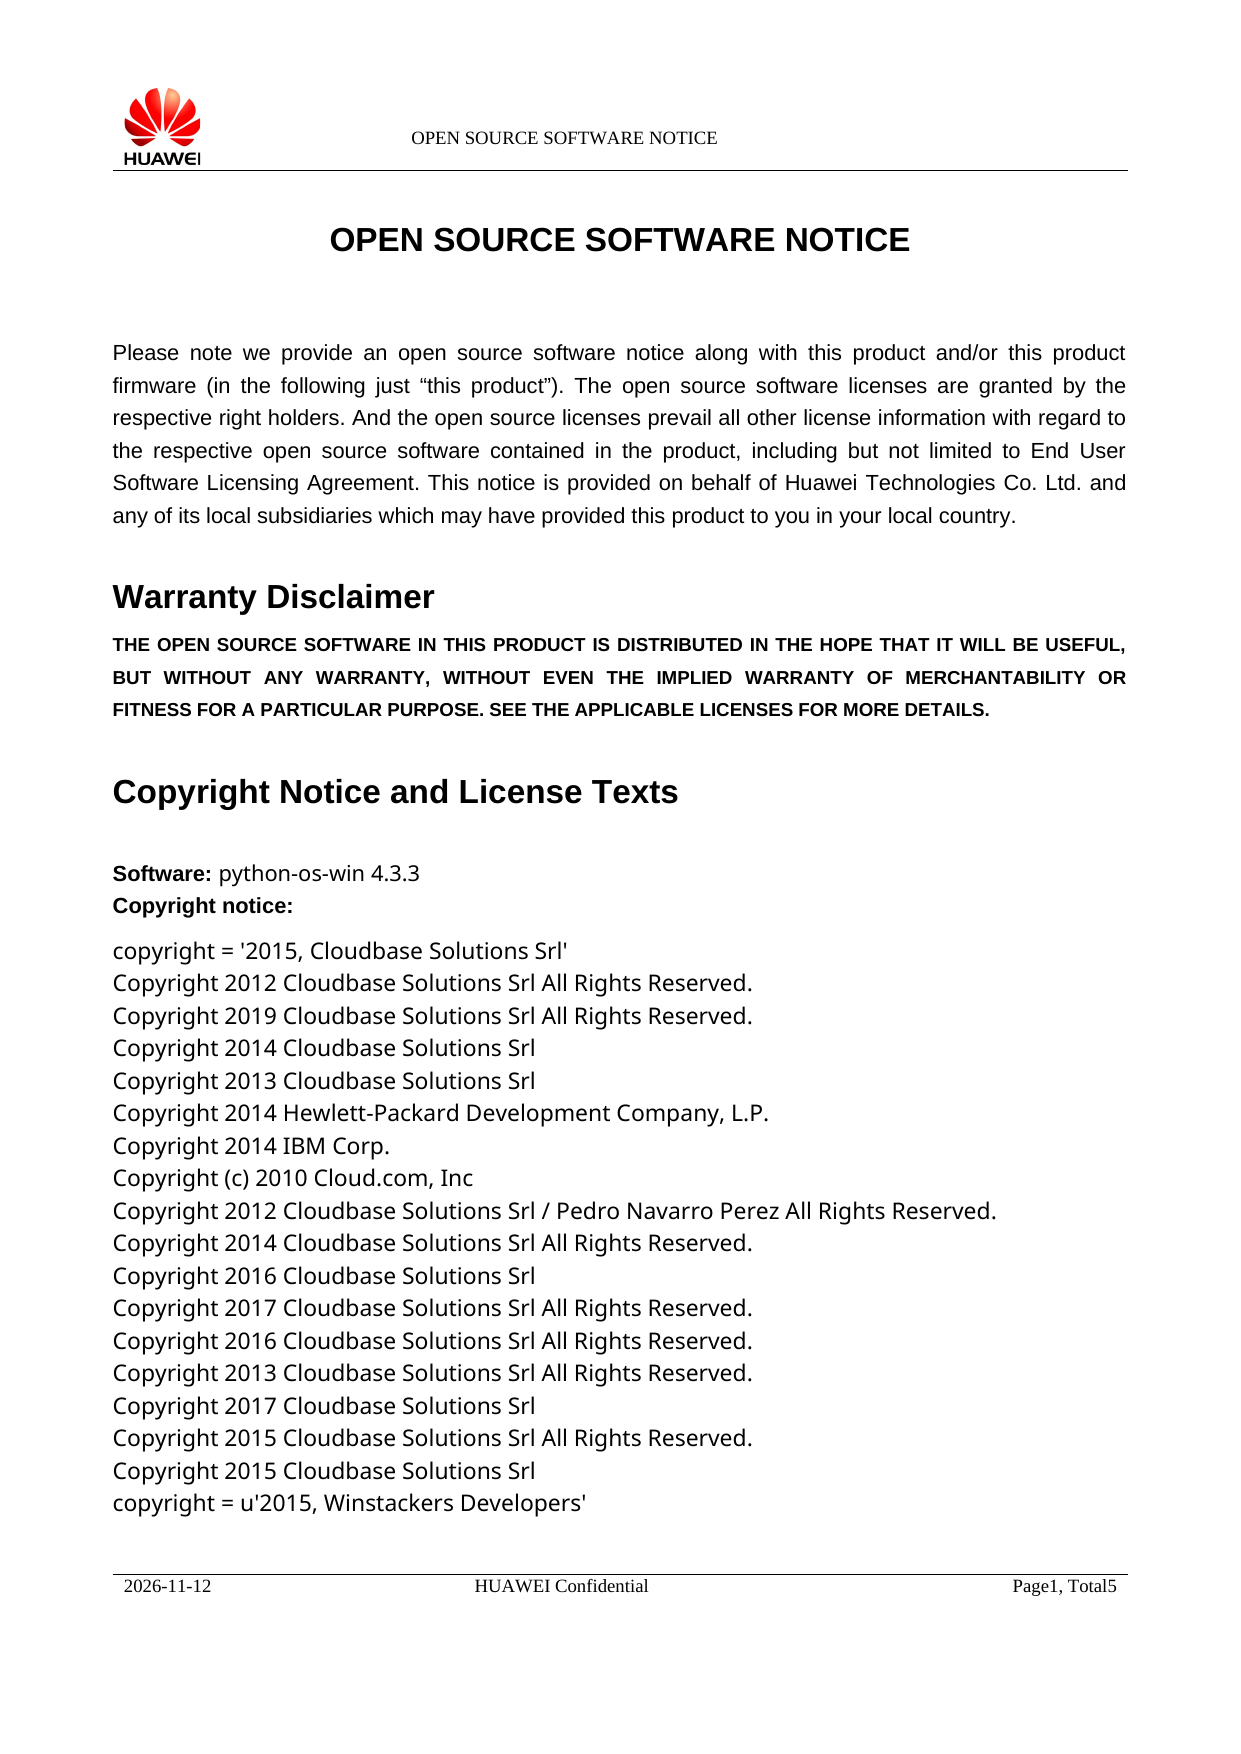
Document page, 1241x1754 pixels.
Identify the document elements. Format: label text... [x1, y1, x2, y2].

text Warranty Disclaimer [112, 564, 1128, 629]
text Copyright 2019 Cloudbase Solutions Srl All Rights Reserved. [112, 999, 1128, 1031]
text OPEN SOURCE SOFTWARE NOTICE [112, 206, 1128, 271]
text Copyright 2016 Cloudbase Solutions Srl [112, 1259, 1128, 1291]
text Copyright 2016 Cloudbase Solutions Srl All Rights Reserved. [112, 1324, 1128, 1356]
text Copyright 2014 Cloudbase Solutions Srl All Rights Reserved. [112, 1226, 1128, 1259]
text Copyright 2017 Cloudbase Solutions Srl All Rights Reserved. [112, 1291, 1128, 1324]
text copyright = '2015, Cloudbase Solutions Srl' [112, 934, 1128, 966]
text Copyright 2013 Cloudbase Solutions Srl All Rights Reserved. [112, 1356, 1128, 1389]
text Copyright 2014 IBM Corp. [112, 1129, 1128, 1161]
text Copyright 2014 Cloudbase Solutions Srl [112, 1031, 1128, 1064]
title Software: python-os-win 4.3.3 [112, 856, 1128, 889]
text Copyright Notice and License Texts [112, 759, 1128, 824]
text Copyright 2012 Cloudbase Solutions Srl All Rights Reserved. [112, 966, 1128, 999]
picture [124, 88, 201, 165]
text Copyright (c) 2010 Cloud.com, Inc [112, 1161, 1128, 1194]
text Copyright 2014 Hewlett-Packard Development Company, L.P. [112, 1096, 1128, 1129]
text Copyright 2015 Cloudbase Solutions Srl [112, 1454, 1128, 1486]
text Copyright notice: [112, 889, 1128, 921]
text Copyright 2012 Cloudbase Solutions Srl / Pedro Navarro Perez All Rights Reserved. [112, 1194, 1128, 1226]
text The open source software in this product is distributed in the hope that it will be useful, but WITHOUT ANY WARRANTY, without even the implied warranty of MERCHANTABILITY or FITNESS FOR A PARTICULAR PURPOSE. See the applicable licenses for more details. [112, 629, 1128, 726]
text Please note we provide an open source software notice along with this product and/or this product firmware (in the following just “this product”). The open source software licenses are granted by the respective right holders. And the open source licenses prevail all other license information with regard to the respective open source software contained in the product, including but not limited to End User Software Licensing Agreement. This notice is provided on behalf of Huawei Technologies Co. Ltd. and any of its local subsidiaries which may have provided this product to you in your local country. [112, 336, 1128, 531]
text Copyright 2013 Cloudbase Solutions Srl [112, 1064, 1128, 1096]
text Copyright 2015 Cloudbase Solutions Srl All Rights Reserved. [112, 1421, 1128, 1454]
text Copyright 2017 Cloudbase Solutions Srl [112, 1389, 1128, 1421]
text copyright = u'2015, Winstackers Developers' [112, 1486, 1128, 1519]
